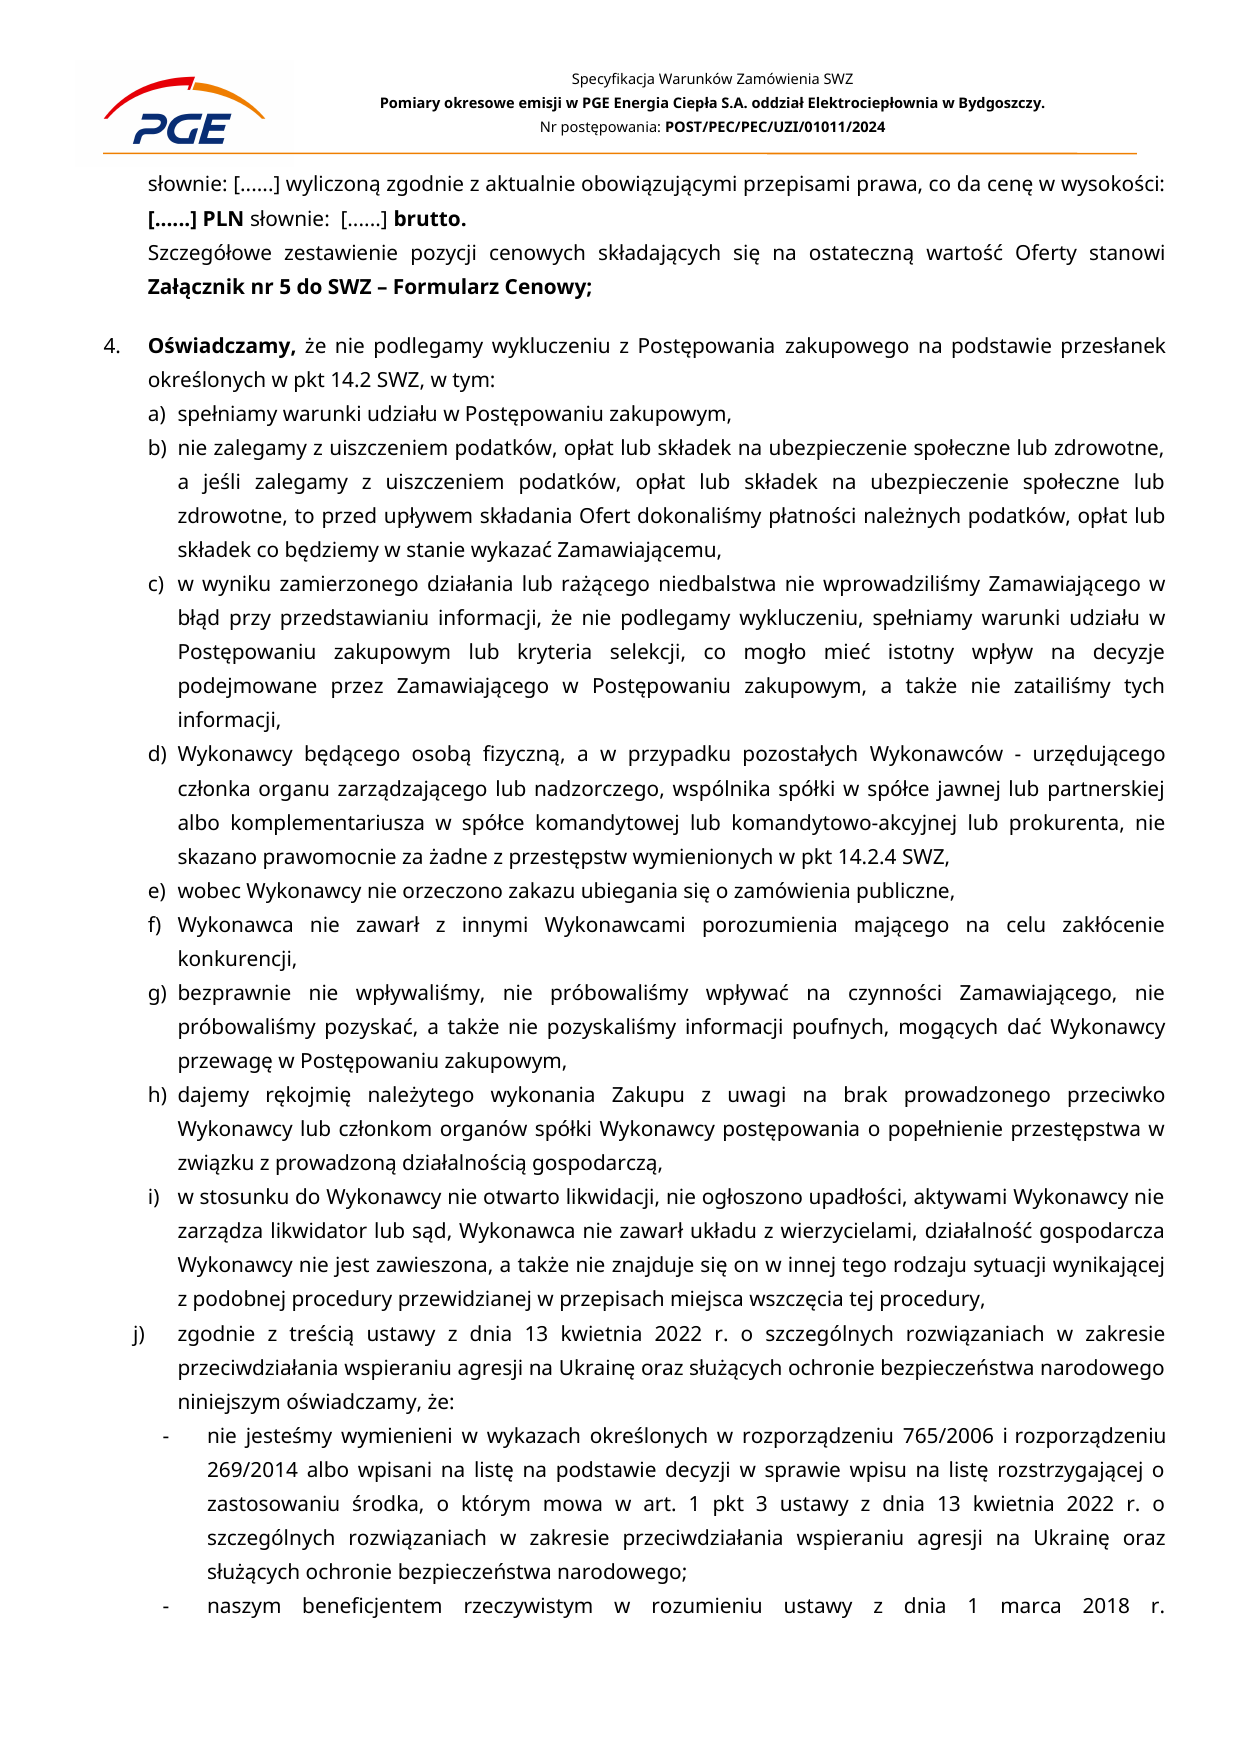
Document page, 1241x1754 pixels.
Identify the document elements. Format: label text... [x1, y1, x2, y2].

list spełniamy warunki udziału w Postępowaniu zakupowym, [148, 399, 1166, 427]
list w stosunku do Wykonawcy nie otwarto likwidacji, nie ogłoszono upadłości, aktywami Wykonawcy nie zarządza likwidator lub sąd, Wykonawca nie zawarł układu z wierzycielami, działalność gospodarcza Wykonawcy nie jest zawieszona, a także nie znajduje się on w innej tego rodzaju sytuacji wynikającej z podobnej procedury przewidzianej w przepisach miejsca wszczęcia tej procedury, [148, 1182, 1166, 1313]
list dajemy rękojmię należytego wykonania Zakupu z uwagi na brak prowadzonego przeciwko Wykonawcy lub członkom organów spółki Wykonawcy postępowania o popełnienie przestępstwa w związku z prowadzoną działalnością gospodarczą, [148, 1080, 1166, 1177]
list Oświadczamy, że nie podlegamy wykluczeniu z Postępowania zakupowego na podstawie przesłanek określonych w pkt 14.2 SWZ, w tym: [103, 331, 1166, 393]
list w wyniku zamierzonego działania lub rażącego niedbalstwa nie wprowadziliśmy Zamawiającego w błąd przy przedstawianiu informacji, że nie podlegamy wykluczeniu, spełniamy warunki udziału w Postępowaniu zakupowym lub kryteria selekcji, co mogło mieć istotny wpływ na decyzje podejmowane przez Zamawiającego w Postępowaniu zakupowym, a także nie zatailiśmy tych informacji, [148, 569, 1166, 734]
list Szczegółowe zestawienie pozycji cenowych składających się na ostateczną wartość Oferty stanowi Załącznik nr 5 do SWZ – Formularz Cenowy; [148, 238, 1166, 300]
list nie zalegamy z uiszczeniem podatków, opłat lub składek na ubezpieczenie społeczne lub zdrowotne, a jeśli zalegamy z uiszczeniem podatków, opłat lub składek na ubezpieczenie społeczne lub zdrowotne, to przed upływem składania Ofert dokonaliśmy płatności należnych podatków, opłat lub składek co będziemy w stanie wykazać Zamawiającemu, [148, 433, 1166, 564]
list Wykonawca nie zawarł z innymi Wykonawcami porozumienia mającego na celu zakłócenie konkurencji, [148, 910, 1166, 972]
list zgodnie z treścią ustawy z dnia 13 kwietnia 2022 r. o szczególnych rozwiązaniach w zakresie przeciwdziałania wspieraniu agresji na Ukrainę oraz służących ochronie bezpieczeństwa narodowego niniejszym oświadczamy, że: [133, 1319, 1166, 1415]
list Wykonawcy będącego osobą fizyczną, a w przypadku pozostałych Wykonawców - urzędującego członka organu zarządzającego lub nadzorczego, wspólnika spółki w spółce jawnej lub partnerskiej albo komplementariusza w spółce komandytowej lub komandytowo-akcyjnej lub prokurenta, nie skazano prawomocnie za żadne z przestępstw wymienionych w pkt 14.2.4 SWZ, [148, 739, 1166, 870]
list wobec Wykonawcy nie orzeczono zakazu ubiegania się o zamówienia publiczne, [148, 876, 1166, 904]
list - nie jesteśmy wymienieni w wykazach określonych w rozporządzeniu 765/2006 i rozporządzeniu 269/2014 albo wpisani na listę na podstawie decyzji w sprawie wpisu na listę rozstrzygającej o zastosowaniu środka, o którym mowa w art. 1 pkt 3 ustawy z dnia 13 kwietnia 2022 r. o szczególnych rozwiązaniach w zakresie przeciwdziałania wspieraniu agresji na Ukrainę oraz służących ochronie bezpieczeństwa narodowego; [162, 1421, 1166, 1586]
picture [75, 60, 294, 167]
list bezprawnie nie wpływaliśmy, nie próbowaliśmy wpływać na czynności Zamawiającego, nie próbowaliśmy pozyskać, a także nie pozyskaliśmy informacji poufnych, mogących dać Wykonawcy przewagę w Postępowaniu zakupowym, [148, 978, 1166, 1074]
